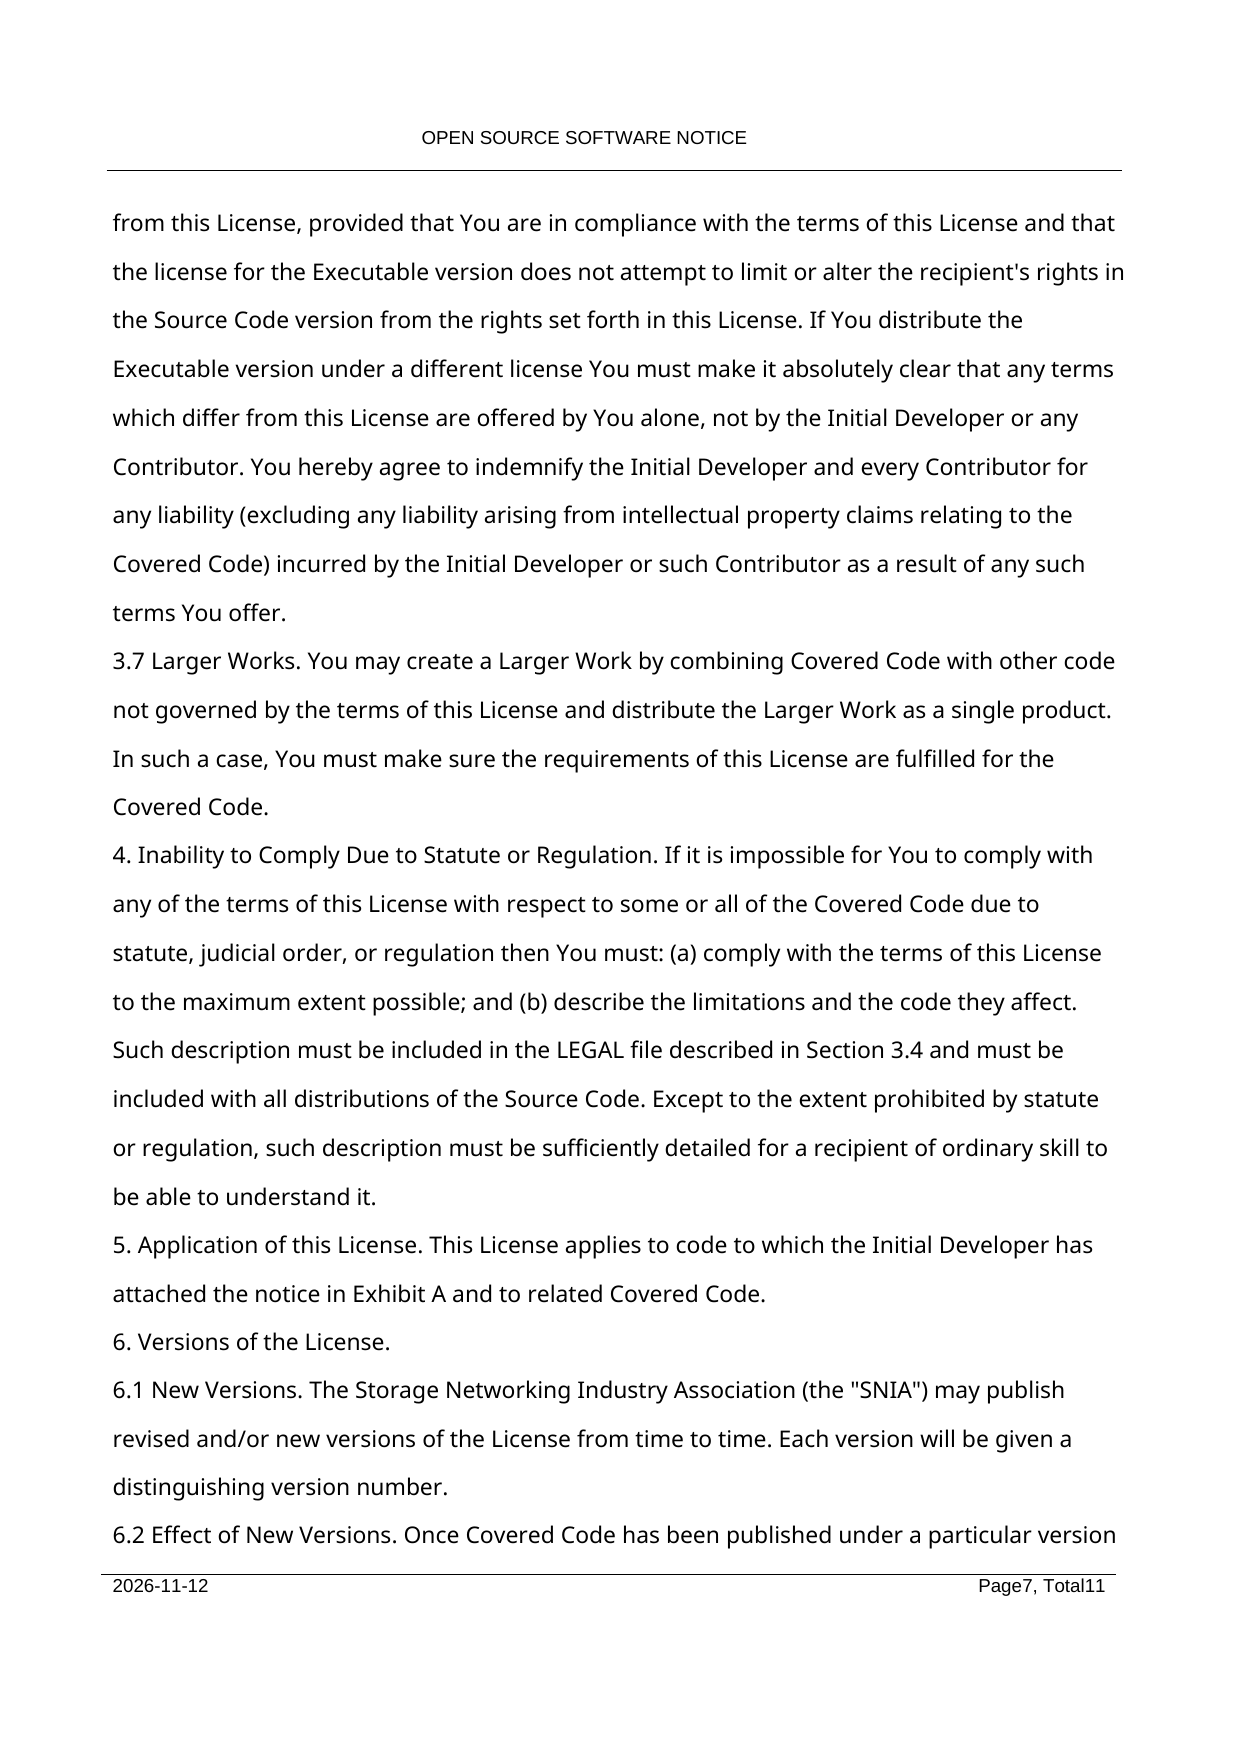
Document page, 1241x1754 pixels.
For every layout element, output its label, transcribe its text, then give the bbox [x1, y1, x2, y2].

text 6. Versions of the License. [112, 1325, 1128, 1358]
text 5. Application of this License. This License applies to code to which the Initial Developer has attached the notice in Exhibit A and to related Covered Code. [112, 1228, 1128, 1309]
text 4. Inability to Comply Due to Statute or Regulation. If it is impossible for You to comply with any of the terms of this License with respect to some or all of the Covered Code due to statute, judicial order, or regulation then You must: (a) comply with the terms of this License to the maximum extent possible; and (b) describe the limitations and the code they affect. Such description must be included in the LEGAL file described in Section 3.4 and must be included with all distributions of the Source Code. Except to the extent prohibited by statute or regulation, such description must be sufficiently detailed for a recipient of ordinary skill to be able to understand it. [112, 839, 1128, 1213]
text 6.1 New Versions. The Storage Networking Industry Association (the "SNIA") may publish revised and/or new versions of the License from time to time. Each version will be given a distinguishing version number. [112, 1373, 1128, 1503]
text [112, 1519, 1128, 1551]
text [112, 206, 1128, 629]
text 3.7 Larger Works. You may create a Larger Work by combining Covered Code with other code not governed by the terms of this License and distribute the Larger Work as a single product. In such a case, You must make sure the requirements of this License are fulfilled for the Covered Code. [112, 644, 1128, 823]
